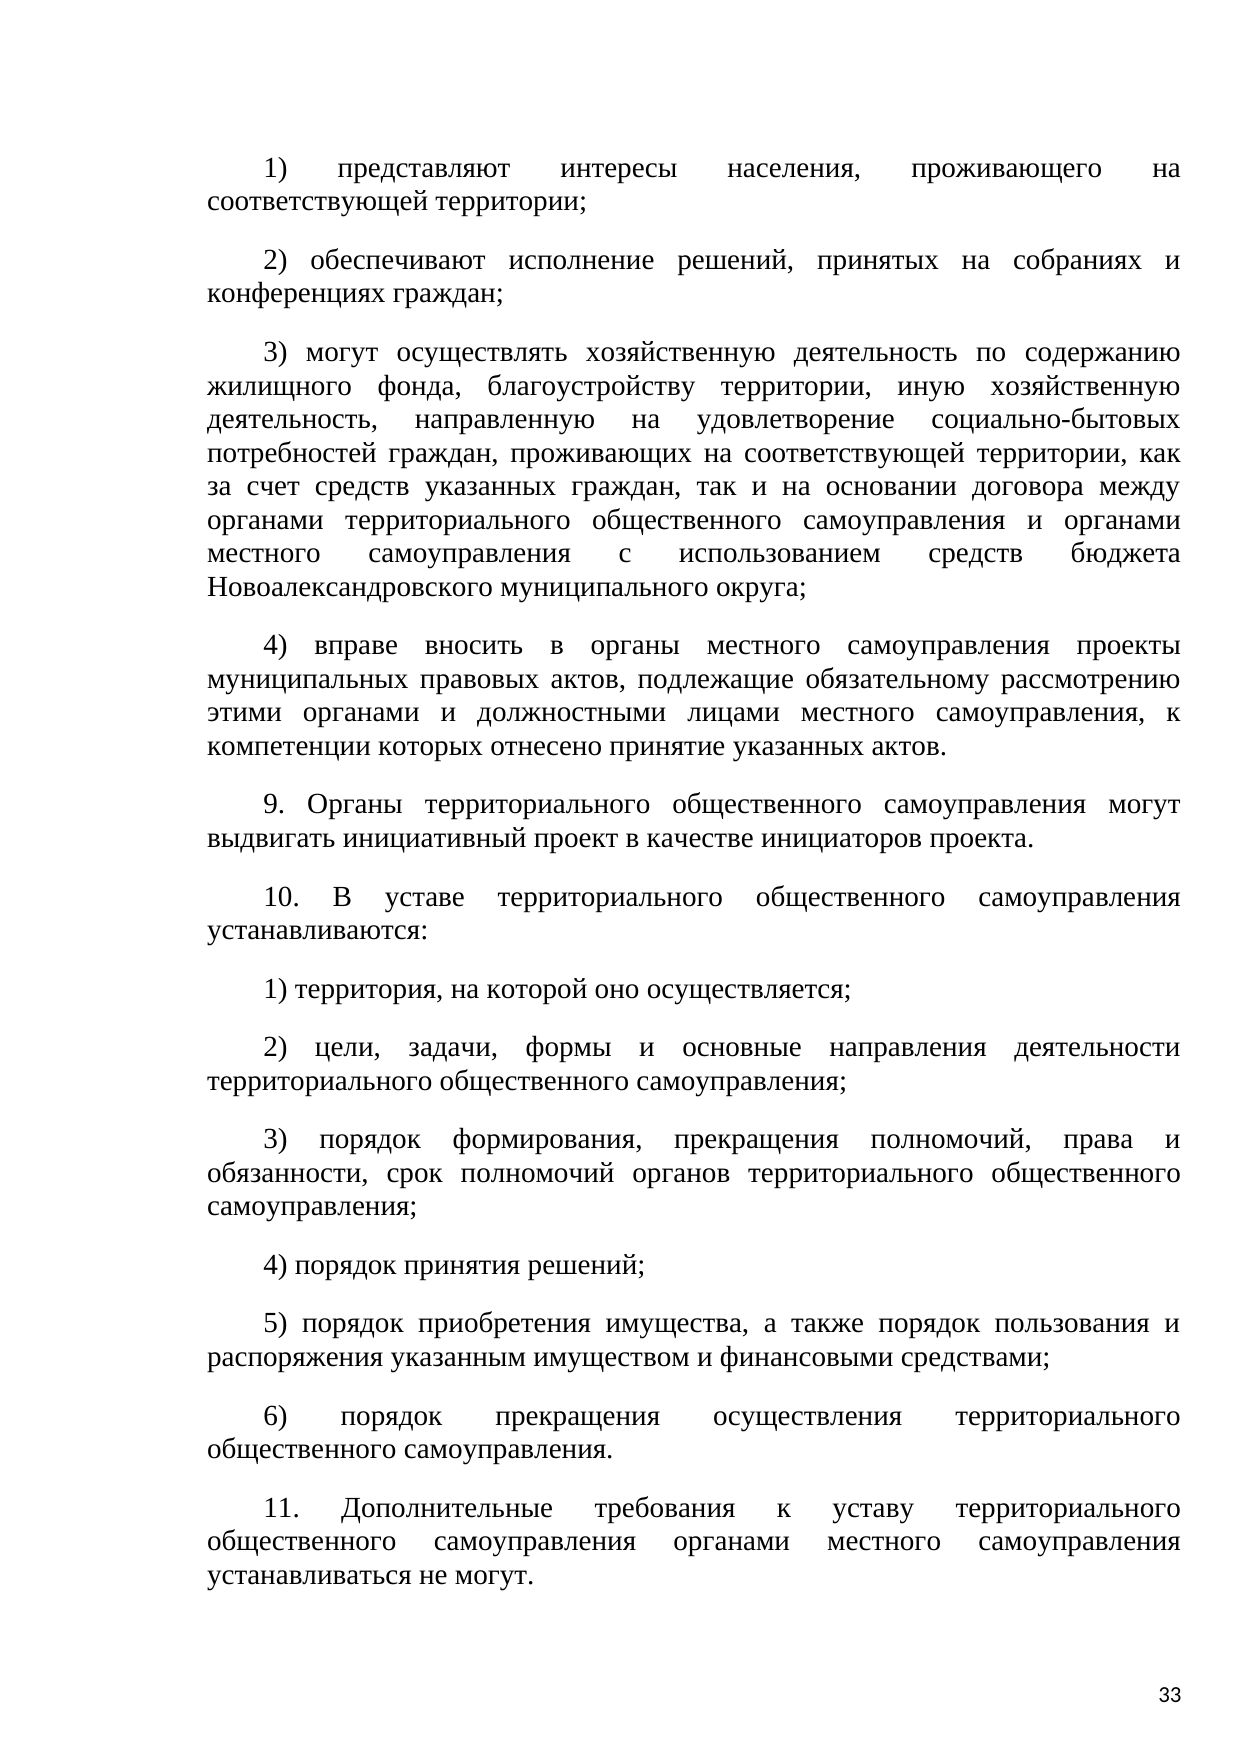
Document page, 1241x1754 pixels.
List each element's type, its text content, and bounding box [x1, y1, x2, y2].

text 4) вправе вносить в органы местного самоуправления проекты муниципальных правовых актов, подлежащие обязательному рассмотрению этими органами и должностными лицами местного самоуправления, к компетенции которых отнесено принятие указанных актов. [207, 627, 1181, 762]
text 3) могут осуществлять хозяйственную деятельность по содержанию жилищного фонда, благоустройству территории, иную хозяйственную деятельность, направленную на удовлетворение социально-бытовых потребностей граждан, проживающих на соответствующей территории, как за счет средств указанных граждан, так и на основании договора между органами территориального общественного самоуправления и органами местного самоуправления с использованием средств бюджета Новоалександровского муниципального округа; [207, 334, 1181, 602]
text 3) порядок формирования, прекращения полномочий, права и обязанности, срок полномочий органов территориального общественного самоуправления; [207, 1121, 1181, 1222]
text 11. Дополнительные требования к уставу территориального общественного самоуправления органами местного самоуправления устанавливаться не могут. [207, 1490, 1181, 1590]
text 2) обеспечивают исполнение решений, принятых на собраниях и конференциях граждан; [207, 242, 1181, 309]
text 1) территория, на которой оно осуществляется; [207, 971, 1181, 1004]
text 1) представляют интересы населения, проживающего на соответствующей территории; [207, 150, 1181, 217]
text 6) порядок прекращения осуществления территориального общественного самоуправления. [207, 1398, 1181, 1465]
text 4) порядок принятия решений; [207, 1247, 1181, 1281]
text 2) цели, задачи, формы и основные направления деятельности территориального общественного самоуправления; [207, 1029, 1181, 1096]
text 5) порядок приобретения имущества, а также порядок пользования и распоряжения указанным имуществом и финансовыми средствами; [207, 1306, 1181, 1373]
text 9. Органы территориального общественного самоуправления могут выдвигать инициативный проект в качестве инициаторов проекта. [207, 787, 1181, 854]
text 10. В уставе территориального общественного самоуправления устанавливаются: [207, 879, 1181, 946]
